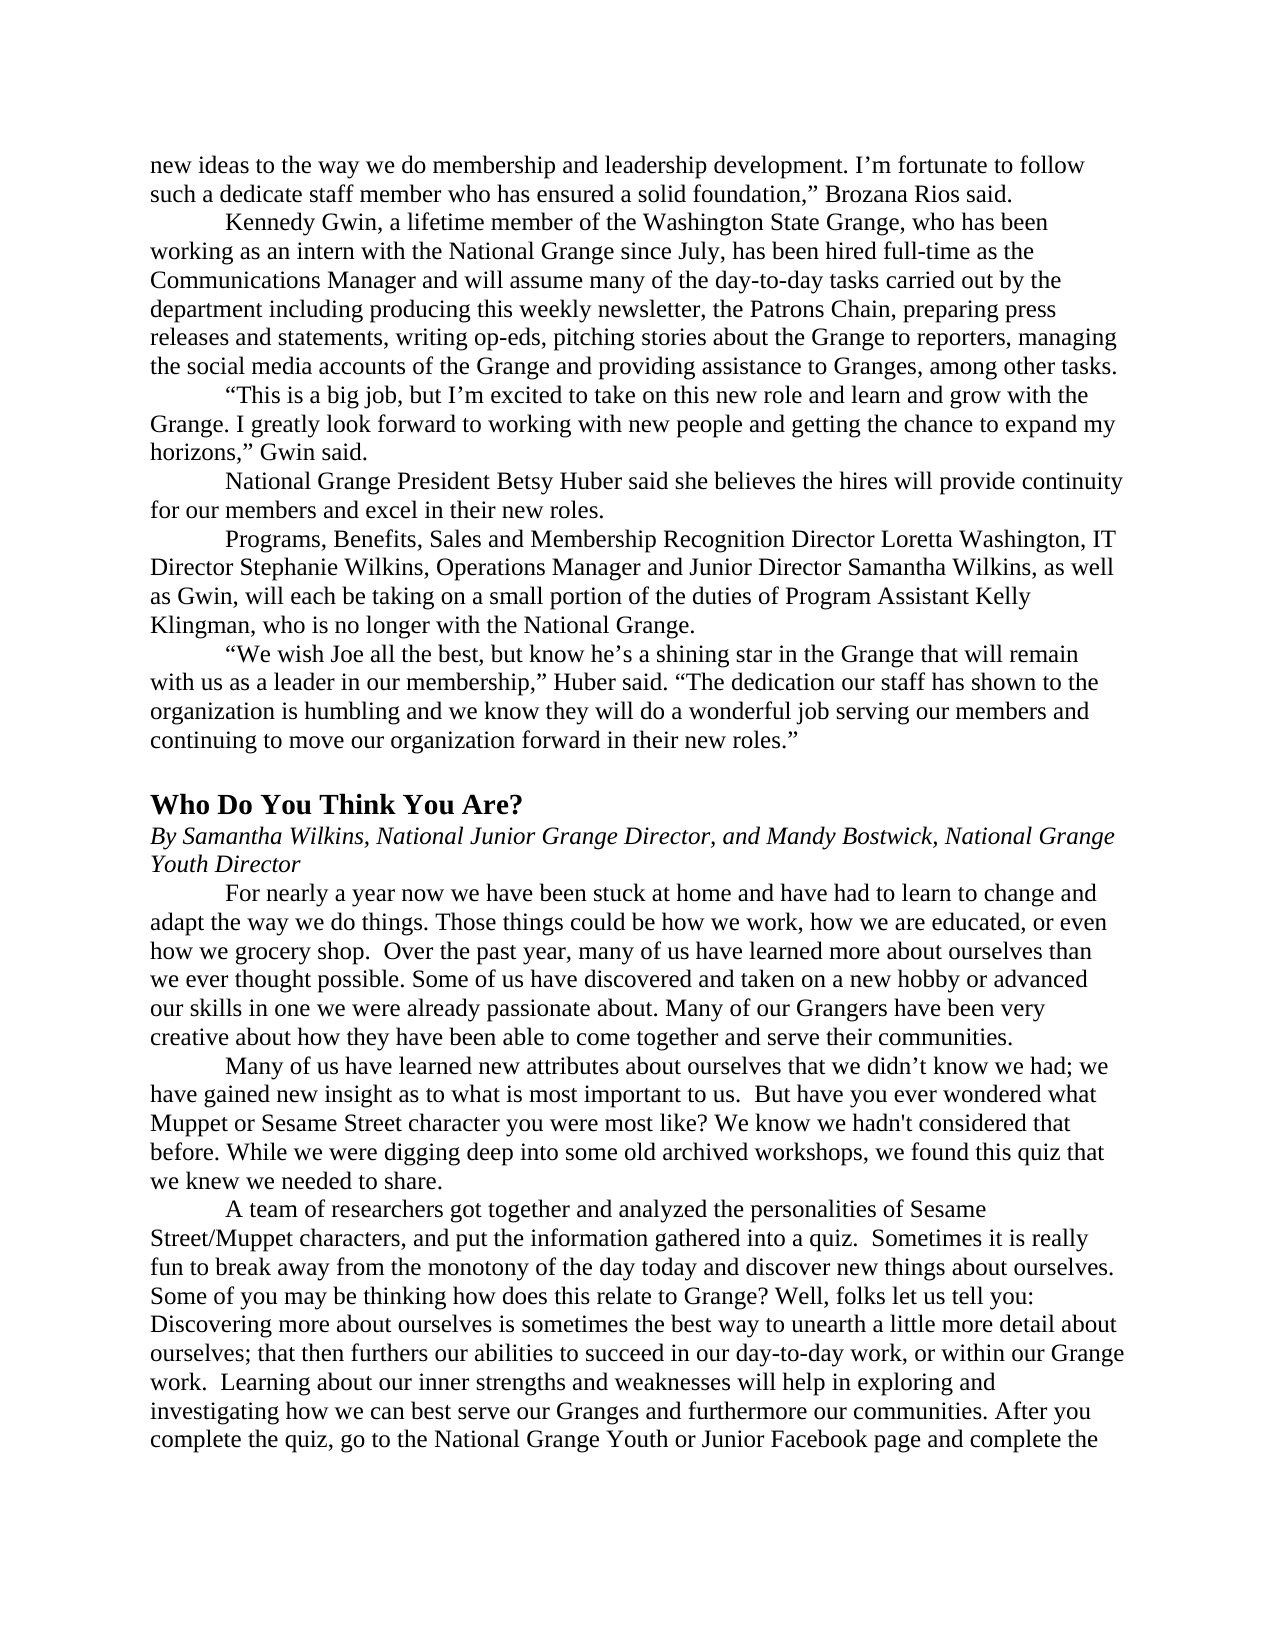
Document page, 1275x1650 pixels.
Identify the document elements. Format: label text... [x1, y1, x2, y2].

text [150, 150, 1125, 207]
text Many of us have learned new attributes about ourselves that we didn’t know we had; we have gained new insight as to what is most important to us. But have you ever wondered what Muppet or Sesame Street character you were most like? We know we hadn't considered that before. While we were digging deep into some old archived workshops, we found this quiz that we knew we needed to share. [150, 1051, 1125, 1194]
text Programs, Benefits, Sales and Membership Recognition Director Loretta Washington, IT Director Stephanie Wilkins, Operations Manager and Junior Director Samantha Wilkins, as well as Gwin, will each be taking on a small portion of the duties of Program Assistant Kelly Klingman, who is no longer with the National Grange. [150, 524, 1125, 639]
text Who Do You Think You Are? [150, 787, 1125, 821]
text For nearly a year now we have been stuck at home and have had to learn to change and adapt the way we do things. Those things could be how we work, how we are educated, or even how we grocery shop. Over the past year, many of us have learned more about ourselves than we ever thought possible. Some of us have discovered and taken on a new hobby or advanced our skills in one we were already passionate about. Many of our Grangers have been very creative about how they have been able to come together and serve their communities. [150, 878, 1125, 1051]
text National Grange President Betsy Huber said she believes the hires will provide continuity for our members and excel in their new roles. [150, 466, 1125, 524]
text By Samantha Wilkins, National Junior Grange Director, and Mandy Bostwick, National Grange Youth Director [150, 821, 1125, 878]
text “We wish Joe all the best, but know he’s a shining star in the Grange that will remain with us as a leader in our membership,” Huber said. “The dedication our staff has shown to the organization is humbling and we know they will do a wonderful job serving our members and continuing to move our organization forward in their new roles.” [150, 639, 1125, 754]
text “This is a big job, but I’m excited to take on this new role and learn and grow with the Grange. I greatly look forward to working with new people and getting the chance to expand my horizons,” Gwin said. [150, 380, 1125, 466]
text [150, 1194, 1125, 1453]
text Kennedy Gwin, a lifetime member of the Washington State Grange, who has been working as an intern with the National Grange since July, has been hired full-time as the Communications Manager and will assume many of the day-to-day tasks carried out by the department including producing this weekly newsletter, the Patrons Chain, preparing press releases and statements, writing op-eds, pitching stories about the Grange to reporters, managing the social media accounts of the Grange and providing assistance to Granges, among other tasks. [150, 207, 1125, 380]
